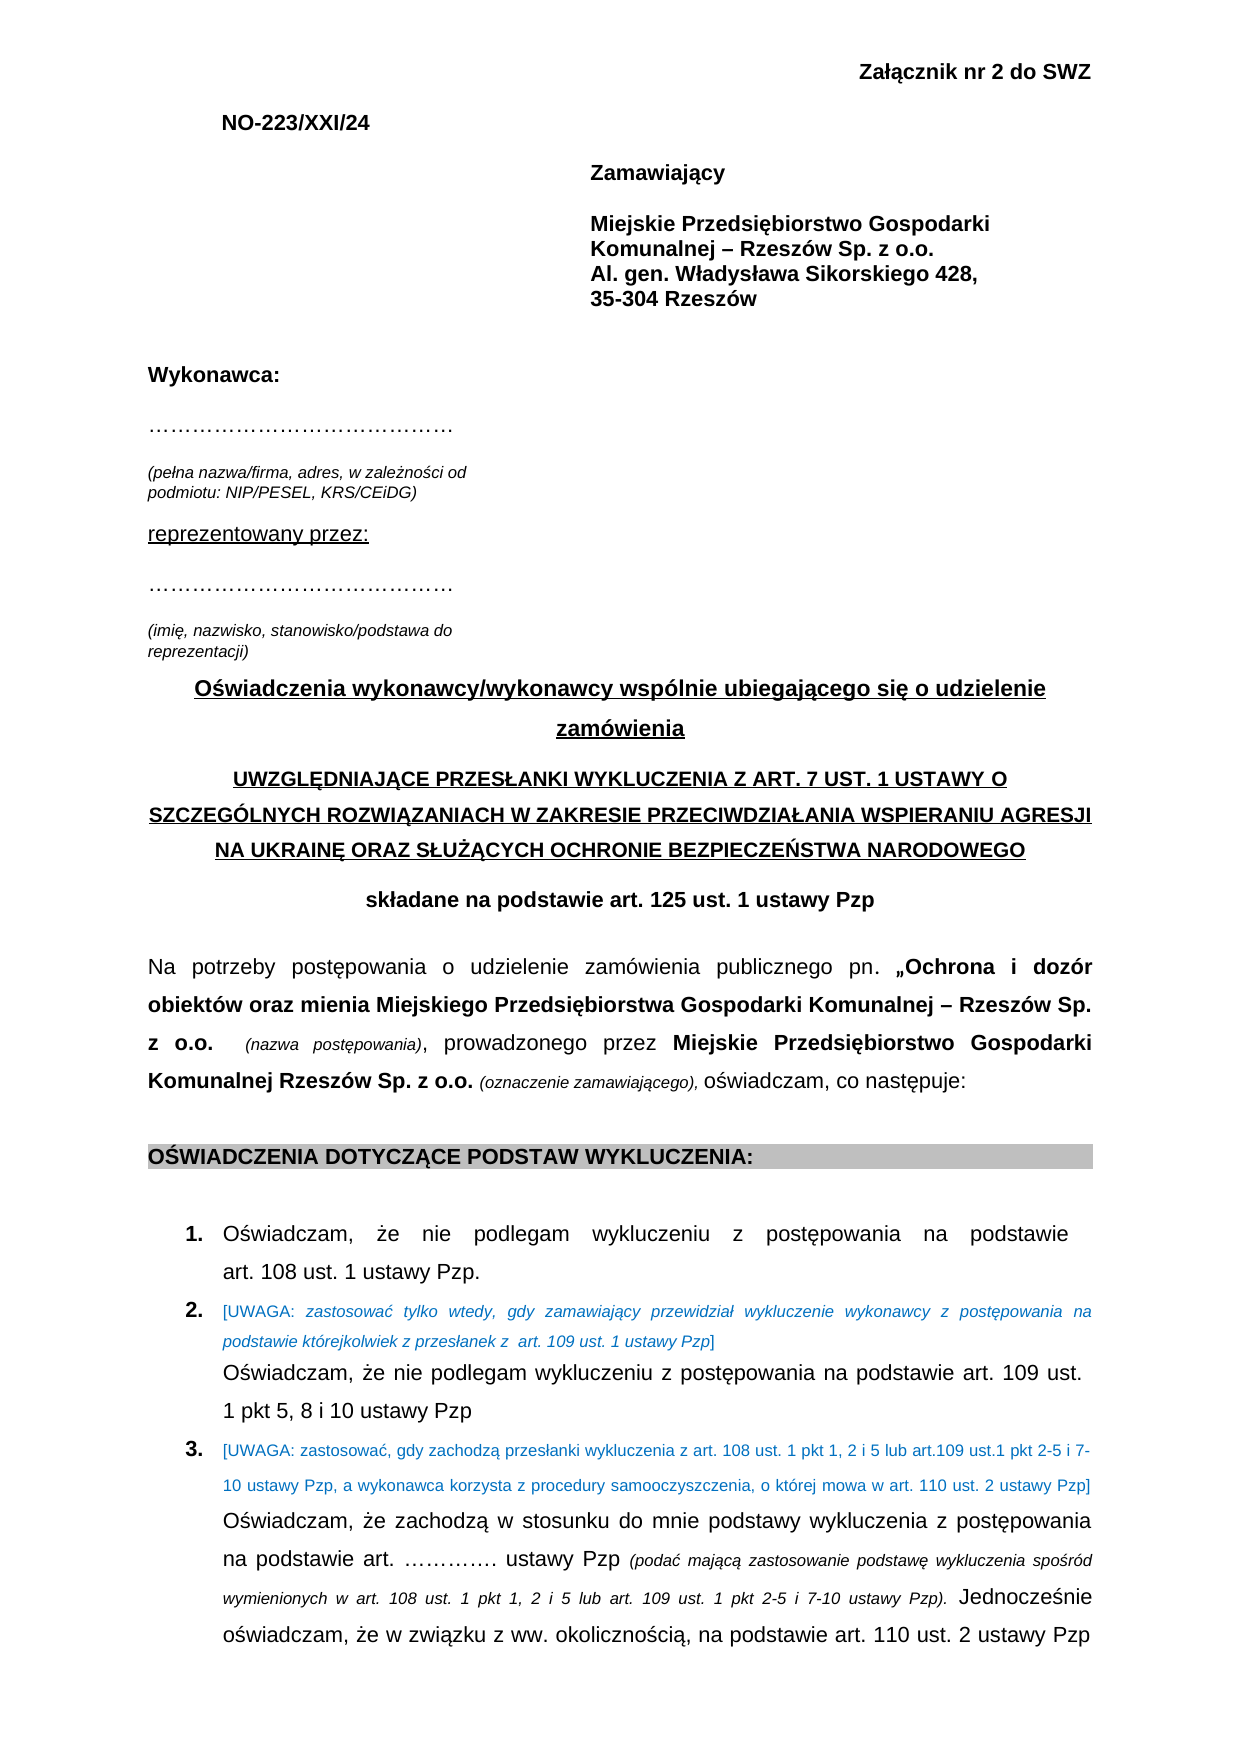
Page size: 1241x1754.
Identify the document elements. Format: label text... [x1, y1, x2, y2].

text Miejskie Przedsiębiorstwo Gospodarki Komunalnej – Rzeszów Sp. z o.o. [590, 210, 1093, 261]
text UWZGLĘDNIAJĄCE PRZESŁANKI WYKLUCZENIA Z ART. 7 UST. 1 USTAWY o szczególnych rozwiązaniach w zakresie przeciwdziałania wspieraniu agresji na Ukrainę oraz służących ochronie bezpieczeństwa narodowego [148, 766, 1093, 862]
text Wykonawca: [148, 362, 1093, 387]
text (pełna nazwa/firma, adres, w zależności od podmiotu: NIP/PESEL, KRS/CEiDG) [148, 462, 472, 502]
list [185, 1436, 1093, 1647]
text Al. gen. Władysława Sikorskiego 428, [516, 261, 1093, 286]
text reprezentowany przez: [148, 520, 1093, 546]
list [UWAGA: zastosować tylko wtedy, gdy zamawiający przewidział wykluczenie wykonawcy z postępowania na podstawie którejkolwiek z przesłanek z art. 109 ust. 1 ustawy Pzp] [185, 1297, 1093, 1351]
list Oświadczam, że nie podlegam wykluczeniu z postępowania na podstawie art. 109 ust. 1 pkt 5, 8 i 10 ustawy Pzp [223, 1360, 1093, 1423]
text …………………………………… [148, 571, 472, 596]
text OŚWIADCZENIA DOTYCZĄCE PODSTAW WYKLUCZENIA: [148, 1144, 1093, 1169]
list Oświadczam, że nie podlegam wykluczeniu z postępowania na podstawie art. 108 ust. 1 ustawy Pzp. [185, 1221, 1093, 1284]
text składane na podstawie art. 125 ust. 1 ustawy Pzp [148, 887, 1093, 912]
text (imię, nazwisko, stanowisko/podstawa do reprezentacji) [148, 621, 472, 661]
text Oświadczenia wykonawcy/wykonawcy wspólnie ubiegającego się o udzielenie zamówienia [148, 675, 1093, 741]
text 35-304 Rzeszów [516, 286, 1093, 311]
text Zamawiający [516, 160, 1093, 185]
text Załącznik nr 2 do SWZ [694, 59, 1093, 84]
text …………………………………… [148, 412, 472, 437]
text Na potrzeby postępowania o udzielenie zamówienia publicznego pn. „Ochrona i dozór obiektów oraz mienia Miejskiego Przedsiębiorstwa Gospodarki Komunalnej – Rzeszów Sp. z o.o. (nazwa postępowania), prowadzonego przez Miejskie Przedsiębiorstwo Gospodarki Komunalnej Rzeszów Sp. z o.o. (oznaczenie zamawiającego), oświadczam, co następuje: [148, 952, 1093, 1093]
text NO-223/XXI/24 [148, 109, 1093, 135]
